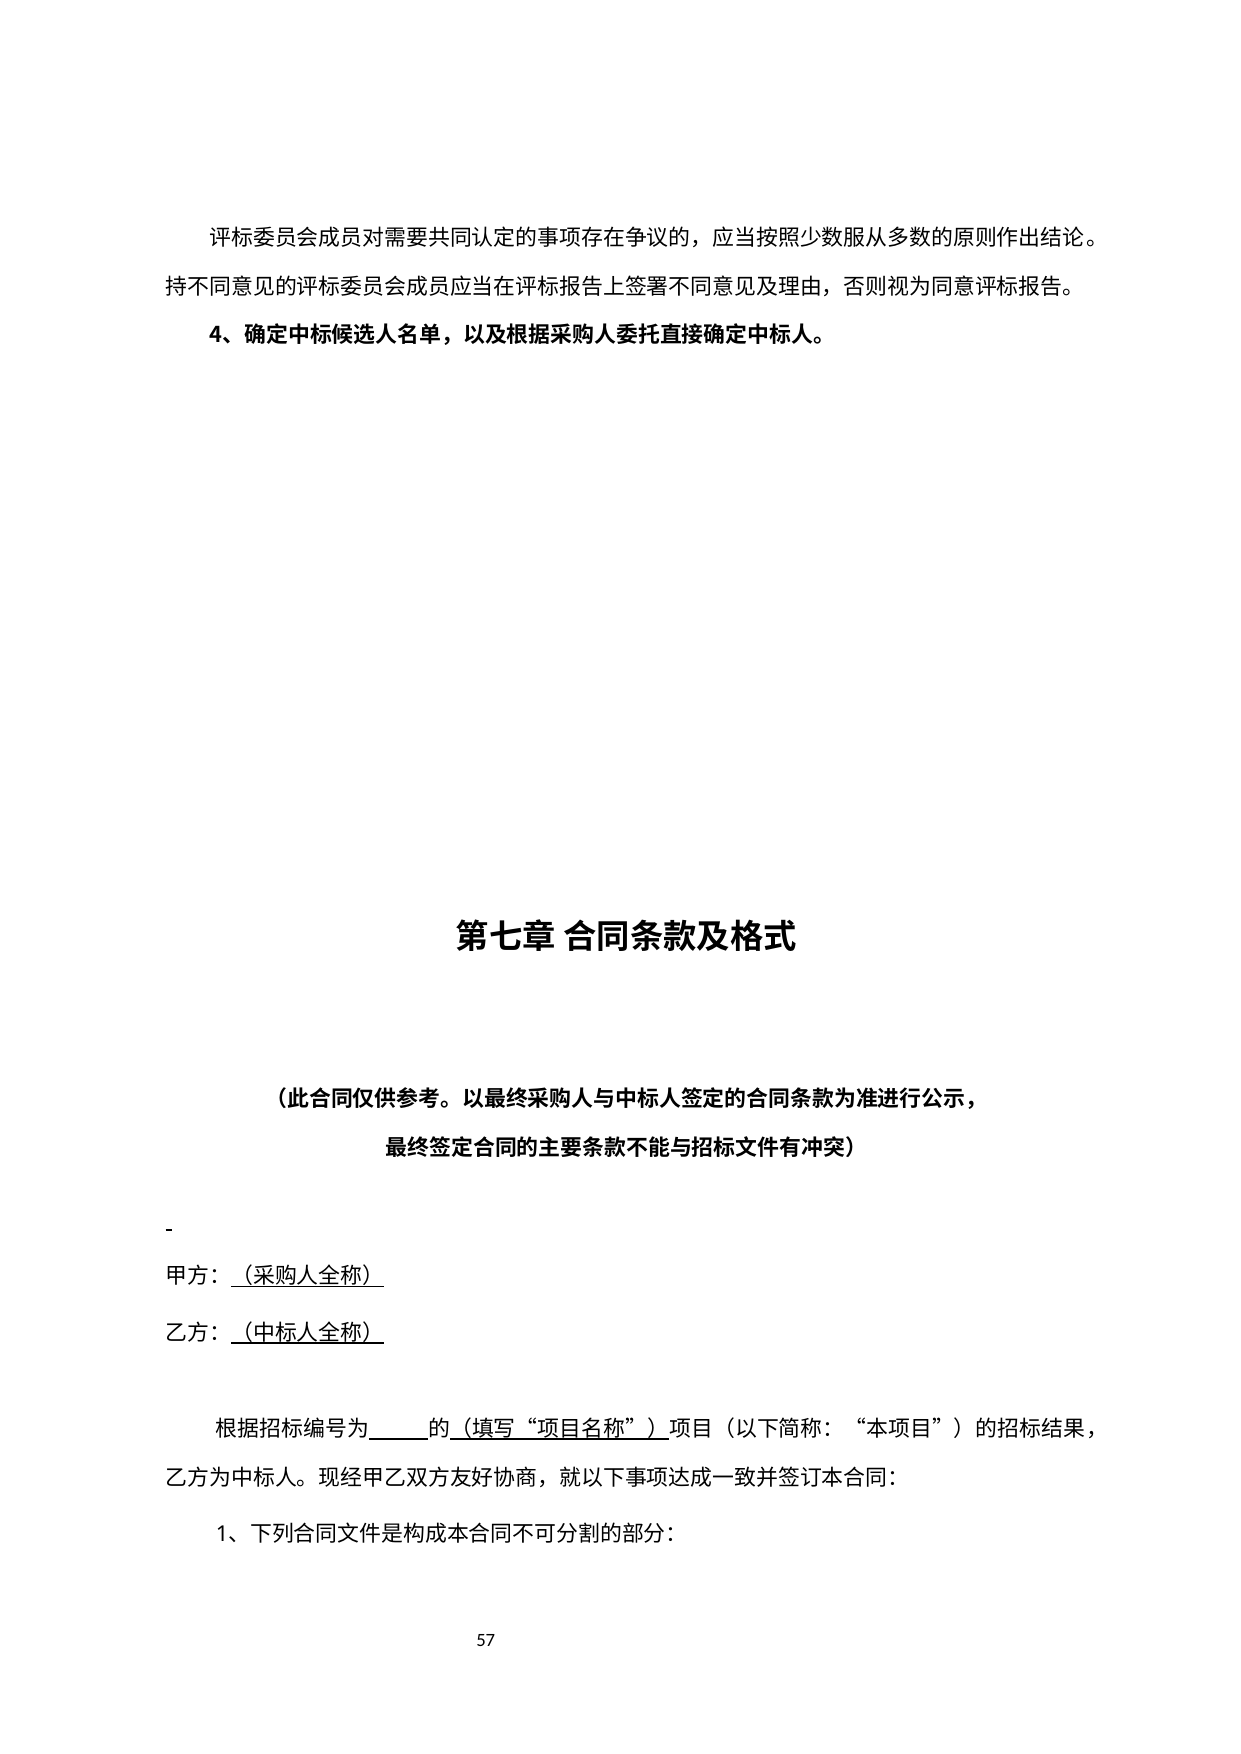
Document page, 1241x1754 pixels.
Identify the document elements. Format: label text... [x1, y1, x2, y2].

text 4、确定中标候选人名单，以及根据采购人委托直接确定中标人。 [165, 317, 1087, 349]
text 最终签定合同的主要条款不能与招标文件有冲突） [165, 1129, 1087, 1162]
text （此合同仅供参考。以最终采购人与中标人签定的合同条款为准进行公示， [165, 1081, 1087, 1113]
text 第七章 合同条款及格式 [165, 901, 1087, 966]
text 根据招标编号为 的（填写“项目名称”）项目（以下简称：“本项目”）的招标结果，乙方为中标人。现经甲乙双方友好协商，就以下事项达成一致并签订本合同： [165, 1411, 1087, 1492]
text 评标委员会成员对需要共同认定的事项存在争议的，应当按照少数服从多数的原则作出结论。持不同意见的评标委员会成员应当在评标报告上签署不同意见及理由，否则视为同意评标报告。 [165, 219, 1087, 301]
text 甲方：（采购人全称） [165, 1258, 1087, 1291]
text 1、下列合同文件是构成本合同不可分割的部分： [165, 1516, 1087, 1548]
text 乙方：（中标人全称） [165, 1314, 1087, 1347]
